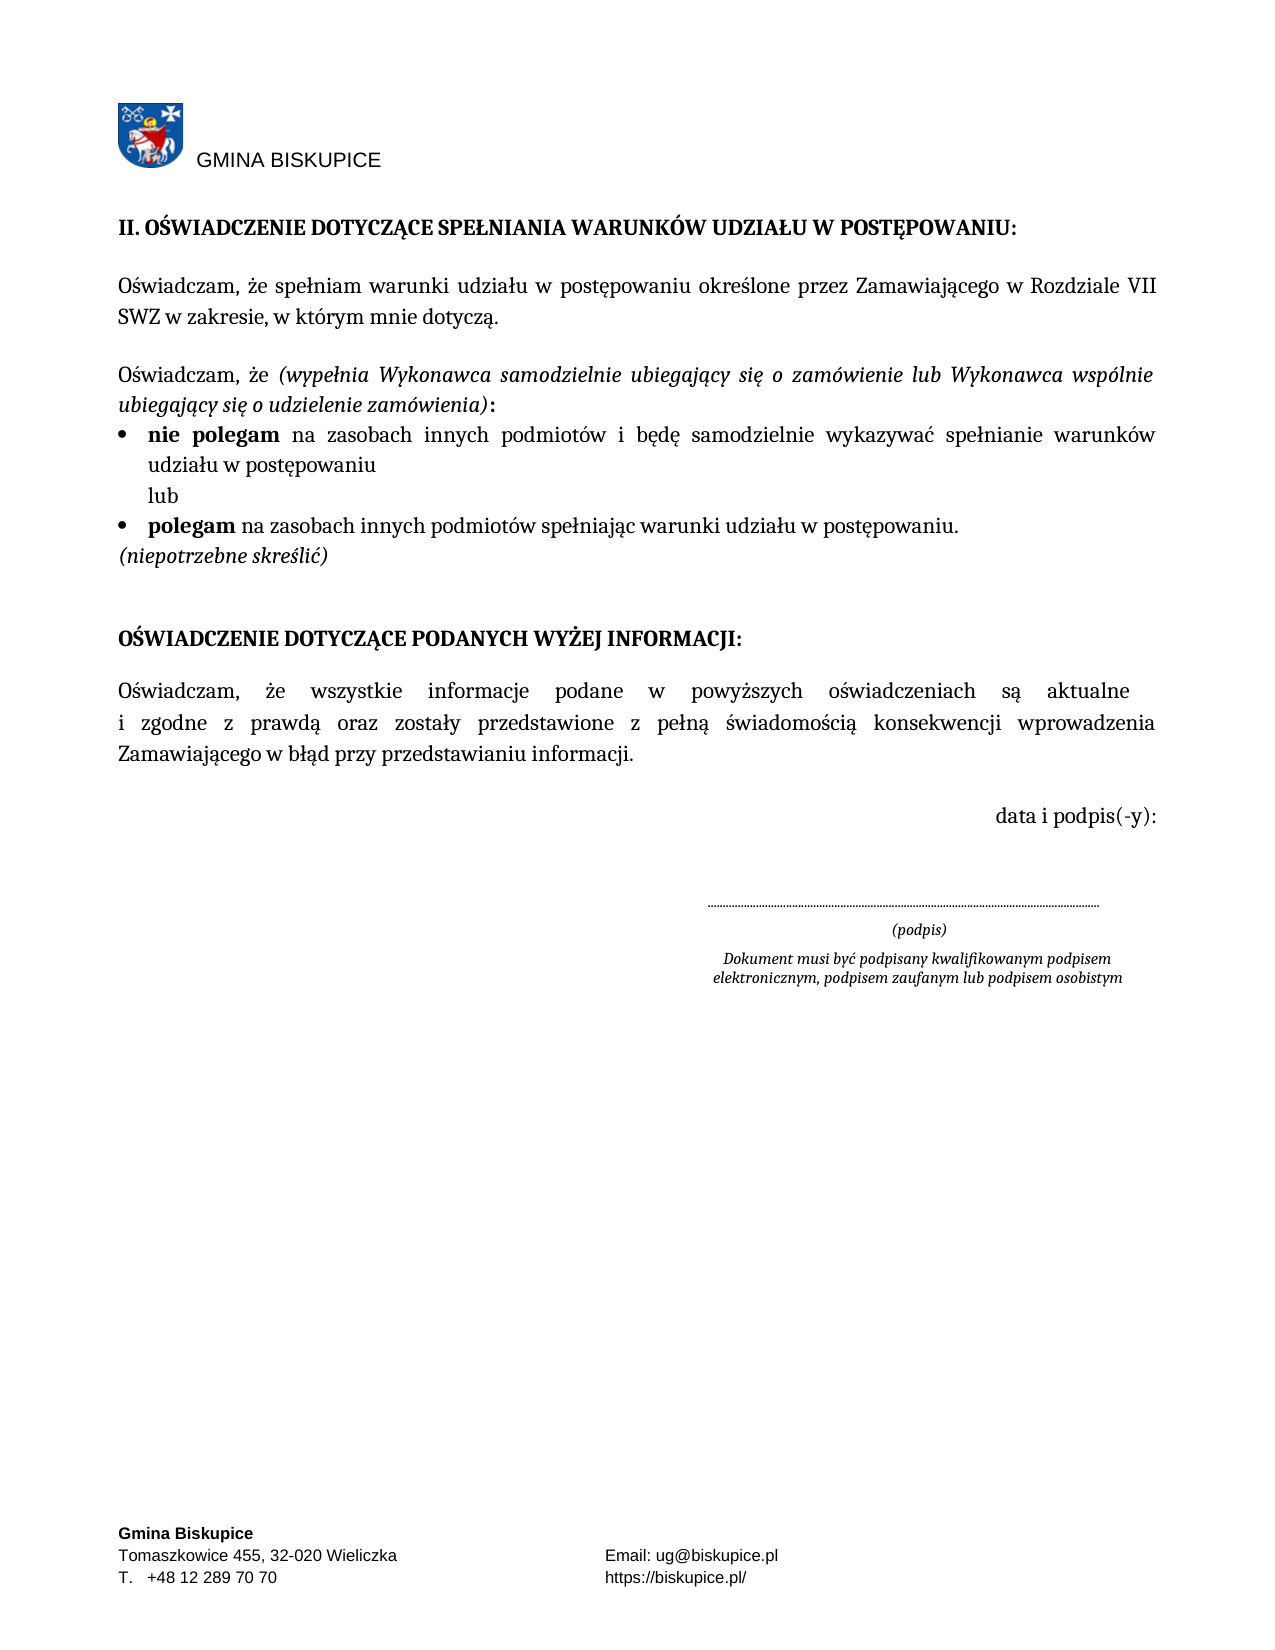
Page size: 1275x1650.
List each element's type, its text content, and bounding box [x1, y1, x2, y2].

list OŚWIADCZENIE DOTYCZĄCE PODANYCH WYŻEJ INFORMACJI: [118, 621, 1157, 652]
text II. OŚWIADCZENIE DOTYCZĄCE SPEŁNIANIA WARUNKÓW UDZIAŁU W POSTĘPOWANIU: [118, 215, 1157, 241]
text Oświadczam, że wszystkie informacje podane w powyższych oświadczeniach są aktualne i zgodne z prawdą oraz zostały przedstawione z pełną świadomością konsekwencji wprowadzenia Zamawiającego w błąd przy przedstawianiu informacji. [118, 673, 1157, 767]
text lub [148, 482, 1157, 509]
text .................................................................................................................................. [633, 892, 1157, 911]
text Oświadczam, że spełniam warunki udziału w postępowaniu określone przez Zamawiającego w Rozdziale VII SWZ w zakresie, w którym mnie dotyczą. [118, 268, 1157, 330]
text (niepotrzebne skreślić) [118, 543, 1157, 569]
text data i podpis(-y): [236, 798, 1157, 829]
picture [118, 103, 184, 168]
text Dokument musi być podpisany kwalifikowanym podpisem elektronicznym, podpisem zaufanym lub podpisem osobistym [679, 949, 1157, 988]
text (podpis) [891, 921, 1157, 940]
text Oświadczam, że (wypełnia Wykonawca samodzielnie ubiegający się o zamówienie lub Wykonawca wspólnie ubiegający się o udzielenie zamówienia): [118, 362, 1157, 418]
list nie polegam na zasobach innych podmiotów i będę samodzielnie wykazywać spełnianie warunków udziału w postępowaniu [118, 422, 1157, 478]
list polegam na zasobach innych podmiotów spełniając warunki udziału w postępowaniu. [118, 513, 1157, 539]
